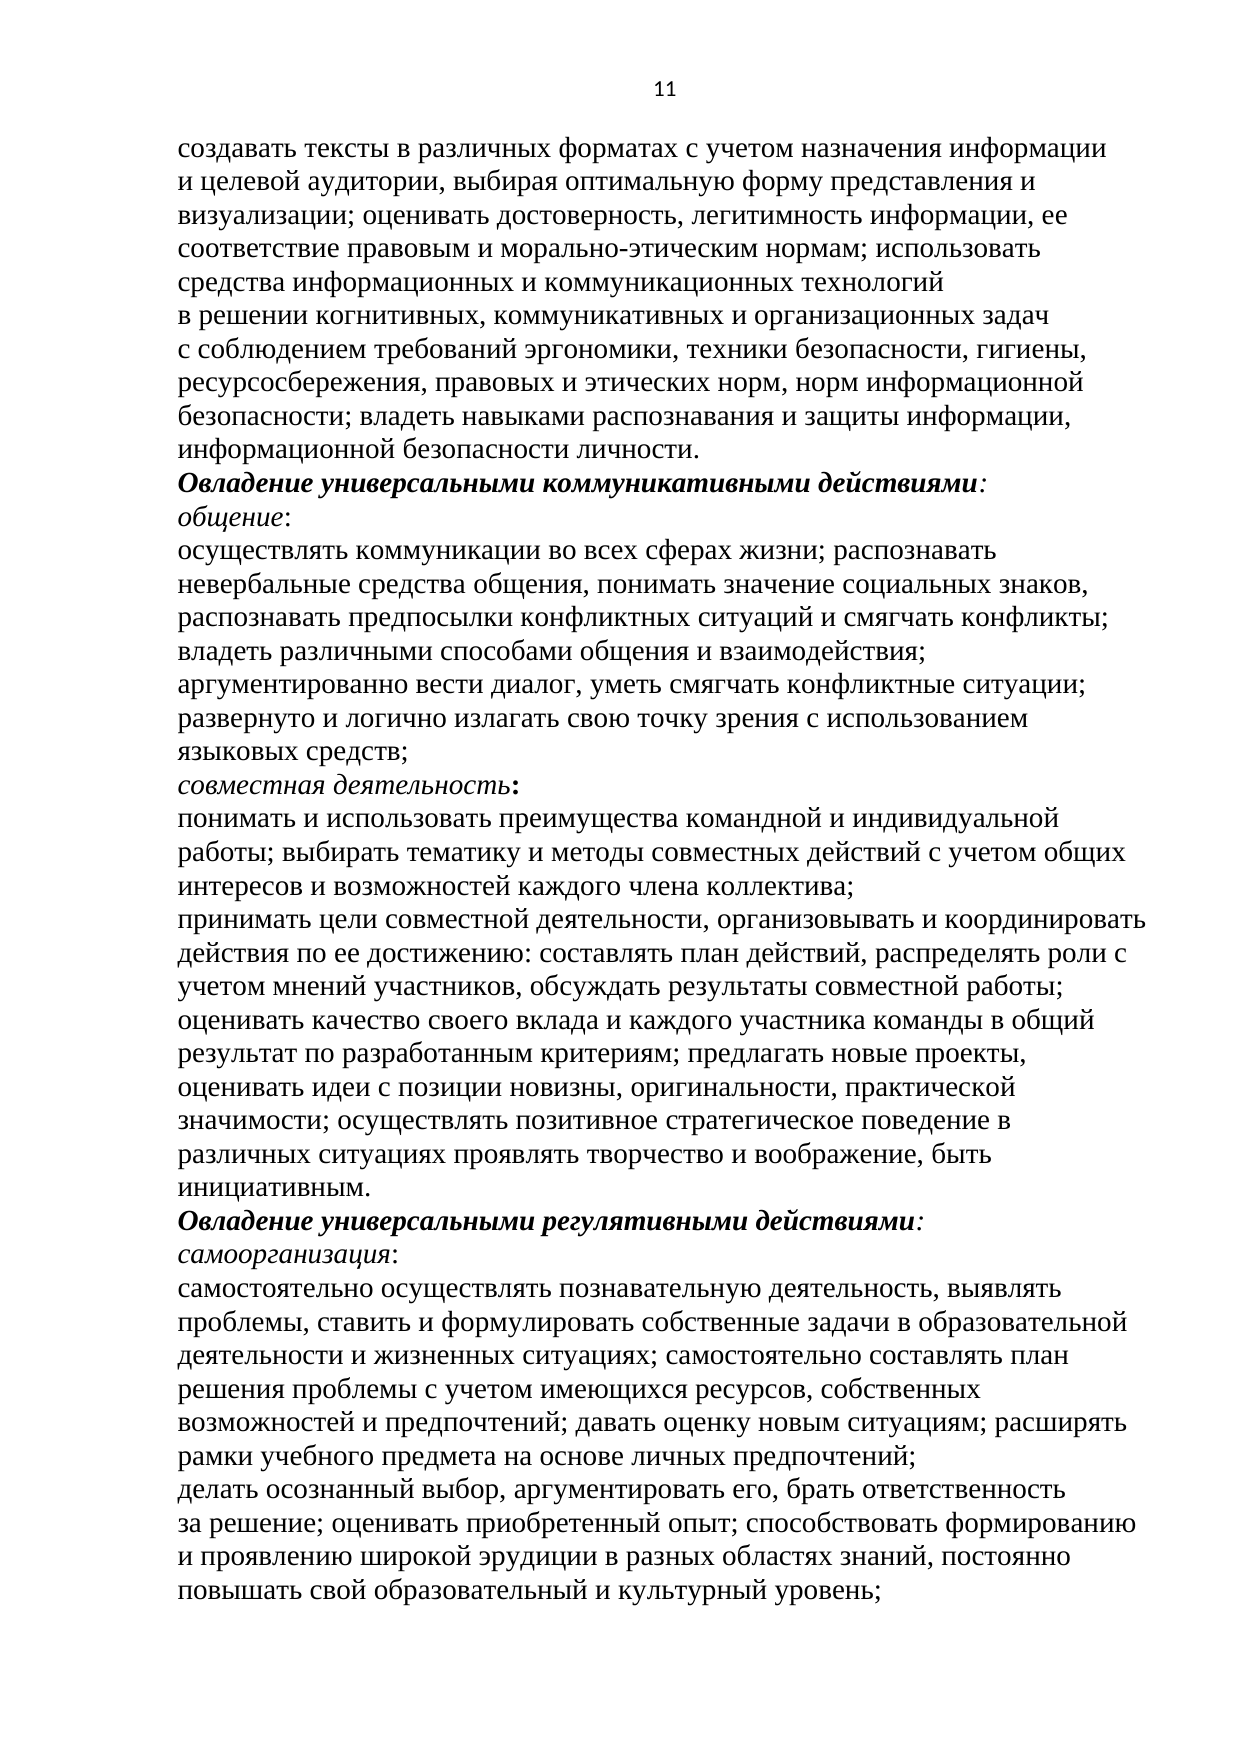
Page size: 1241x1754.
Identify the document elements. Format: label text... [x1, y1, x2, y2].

text совместная деятельность: [177, 767, 1152, 801]
text Овладение универсальными коммуникативными действиями: [177, 465, 1152, 499]
text самостоятельно осуществлять познавательную деятельность, выявлять проблемы, ставить и формулировать собственные задачи в образовательной деятельности и жизненных ситуациях; самостоятельно составлять план решения проблемы с учетом имеющихся ресурсов, собственных возможностей и предпочтений; давать оценку новым ситуациям; расширять рамки учебного предмета на основе личных предпочтений; [177, 1270, 1152, 1471]
text понимать и использовать преимущества командной и индивидуальной работы; выбирать тематику и методы совместных действий с учетом общих интересов и возможностей каждого члена коллектива; [177, 801, 1152, 901]
text самоорганизация: [177, 1237, 1152, 1270]
text создавать тексты в различных форматах с учетом назначения информации и целевой аудитории, выбирая оптимальную форму представления и визуализации; оценивать достоверность, легитимность информации, ее соответствие правовым и морально-этическим нормам; использовать средства информационных и коммуникационных технологий в решении когнитивных, коммуникативных и организационных задач с соблюдением требований эргономики, техники безопасности, гигиены, ресурсосбережения, правовых и этических норм, норм информационной безопасности; владеть навыками распознавания и защиты информации, информационной безопасности личности. [177, 130, 1152, 465]
text принимать цели совместной деятельности, организовывать и координировать действия по ее достижению: составлять план действий, распределять роли с учетом мнений участников, обсуждать результаты совместной работы; оценивать качество своего вклада и каждого участника команды в общий результат по разработанным критериям; предлагать новые проекты, оценивать идеи с позиции новизны, оригинальности, практической значимости; осуществлять позитивное стратегическое поведение в различных ситуациях проявлять творчество и воображение, быть инициативным. [177, 901, 1152, 1203]
text осуществлять коммуникации во всех сферах жизни; распознавать невербальные средства общения, понимать значение социальных знаков, распознавать предпосылки конфликтных ситуаций и смягчать конфликты; владеть различными способами общения и взаимодействия; аргументированно вести диалог, уметь смягчать конфликтные ситуации; развернуто и логично излагать свою точку зрения с использованием языковых средств; [177, 532, 1152, 767]
text Овладение универсальными регулятивными действиями: [177, 1203, 1152, 1237]
text делать осознанный выбор, аргументировать его, брать ответственность за решение; оценивать приобретенный опыт; способствовать формированию и проявлению широкой эрудиции в разных областях знаний, постоянно повышать свой образовательный и культурный уровень; [177, 1471, 1152, 1606]
text общение: [177, 499, 1152, 532]
